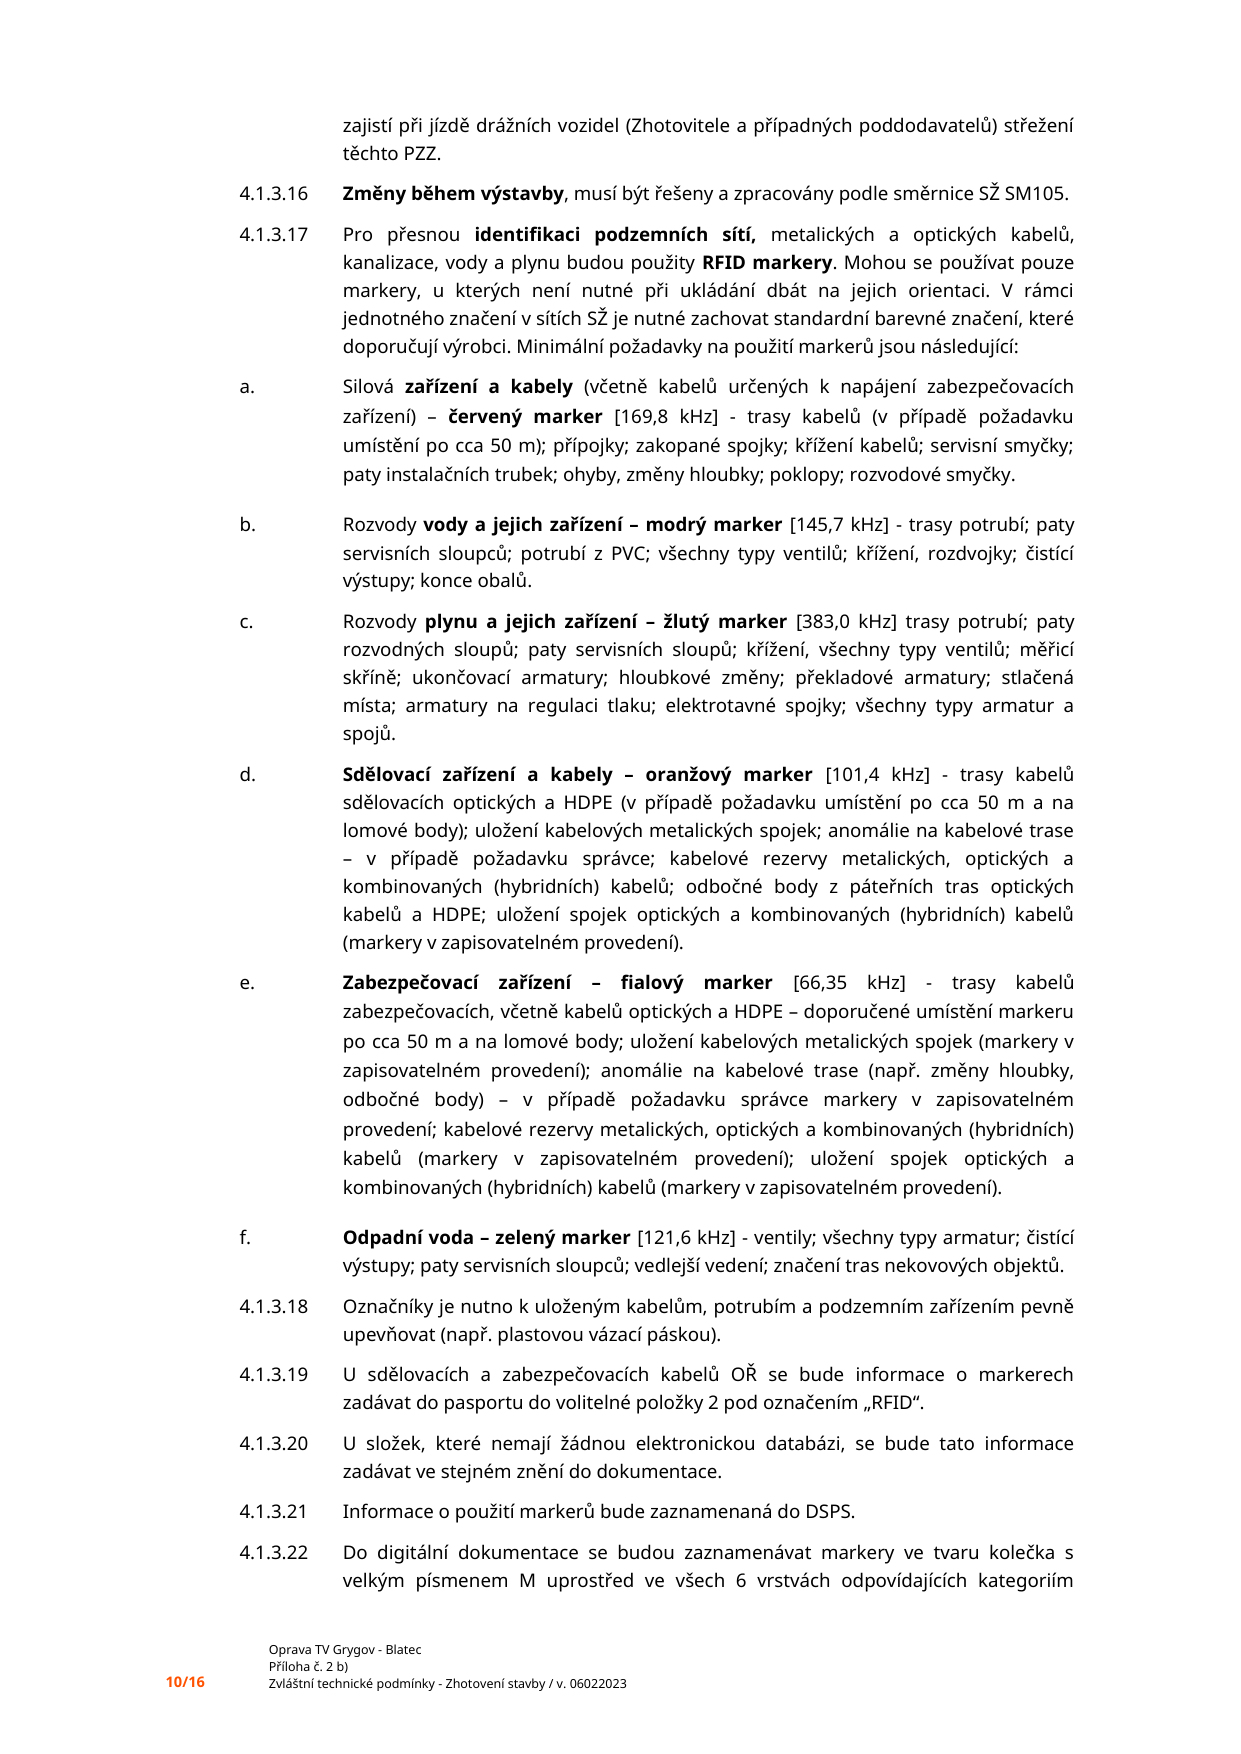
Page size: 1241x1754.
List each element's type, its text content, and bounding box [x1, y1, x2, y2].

list Zabezpečovací zařízení – fialový marker [66,35 kHz] - trasy kabelů zabezpečovacích, včetně kabelů optických a HDPE – doporučené umístění markeru po cca 50 m a na lomové body; uložení kabelových metalických spojek (markery v zapisovatelném provedení); anomálie na kabelové trase (např. změny hloubky, odbočné body) – v případě požadavku správce markery v zapisovatelném provedení; kabelové rezervy metalických, optických a kombinovaných (hybridních) kabelů (markery v zapisovatelném provedení); uložení spojek optických a kombinovaných (hybridních) kabelů (markery v zapisovatelném provedení). [239, 969, 1075, 1200]
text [239, 112, 1075, 166]
text Informace o použití markerů bude zaznamenaná do DSPS. [239, 1499, 1075, 1524]
list Rozvody vody a jejich zařízení – modrý marker [145,7 kHz] - trasy potrubí; paty servisních sloupců; potrubí z PVC; všechny typy ventilů; křížení, rozdvojky; čistící výstupy; konce obalů. [239, 512, 1075, 593]
list Rozvody plynu a jejich zařízení – žlutý marker [383,0 kHz] trasy potrubí; paty rozvodných sloupů; paty servisních sloupů; křížení, všechny typy ventilů; měřicí skříně; ukončovací armatury; hloubkové změny; překladové armatury; stlačená místa; armatury na regulaci tlaku; elektrotavné spojky; všechny typy armatur a spojů. [239, 608, 1075, 746]
text Pro přesnou identifikaci podzemních sítí, metalických a optických kabelů, kanalizace, vody a plynu budou použity RFID markery. Mohou se používat pouze markery, u kterých není nutné při ukládání dbát na jejich orientaci. V rámci jednotného značení v sítích SŽ je nutné zachovat standardní barevné značení, které doporučují výrobci. Minimální požadavky na použití markerů jsou následující: [239, 221, 1075, 359]
text Označníky je nutno k uloženým kabelům, potrubím a podzemním zařízením pevně upevňovat (např. plastovou vázací páskou). [239, 1293, 1075, 1347]
list Odpadní voda – zelený marker [121,6 kHz] - ventily; všechny typy armatur; čistící výstupy; paty servisních sloupců; vedlejší vedení; značení tras nekovových objektů. [239, 1224, 1075, 1278]
list Silová zařízení a kabely (včetně kabelů určených k napájení zabezpečovacích zařízení) – červený marker [169,8 kHz] - trasy kabelů (v případě požadavku umístění po cca 50 m); přípojky; zakopané spojky; křížení kabelů; servisní smyčky; paty instalačních trubek; ohyby, změny hloubky; poklopy; rozvodové smyčky. [239, 374, 1075, 487]
text U složek, které nemají žádnou elektronickou databázi, se bude tato informace zadávat ve stejném znění do dokumentace. [239, 1430, 1075, 1484]
list Sdělovací zařízení a kabely – oranžový marker [101,4 kHz] - trasy kabelů sdělovacích optických a HDPE (v případě požadavku umístění po cca 50 m a na lomové body); uložení kabelových metalických spojek; anomálie na kabelové trase – v případě požadavku správce; kabelové rezervy metalických, optických a kombinovaných (hybridních) kabelů; odbočné body z páteřních tras optických kabelů a HDPE; uložení spojek optických a kombinovaných (hybridních) kabelů (markery v zapisovatelném provedení). [239, 761, 1075, 954]
text Změny během výstavby, musí být řešeny a zpracovány podle směrnice SŽ SM105. [239, 181, 1075, 206]
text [239, 1539, 1075, 1593]
text U sdělovacích a zabezpečovacích kabelů OŘ se bude informace o markerech zadávat do pasportu do volitelné položky 2 pod označením „RFID“. [239, 1362, 1075, 1415]
